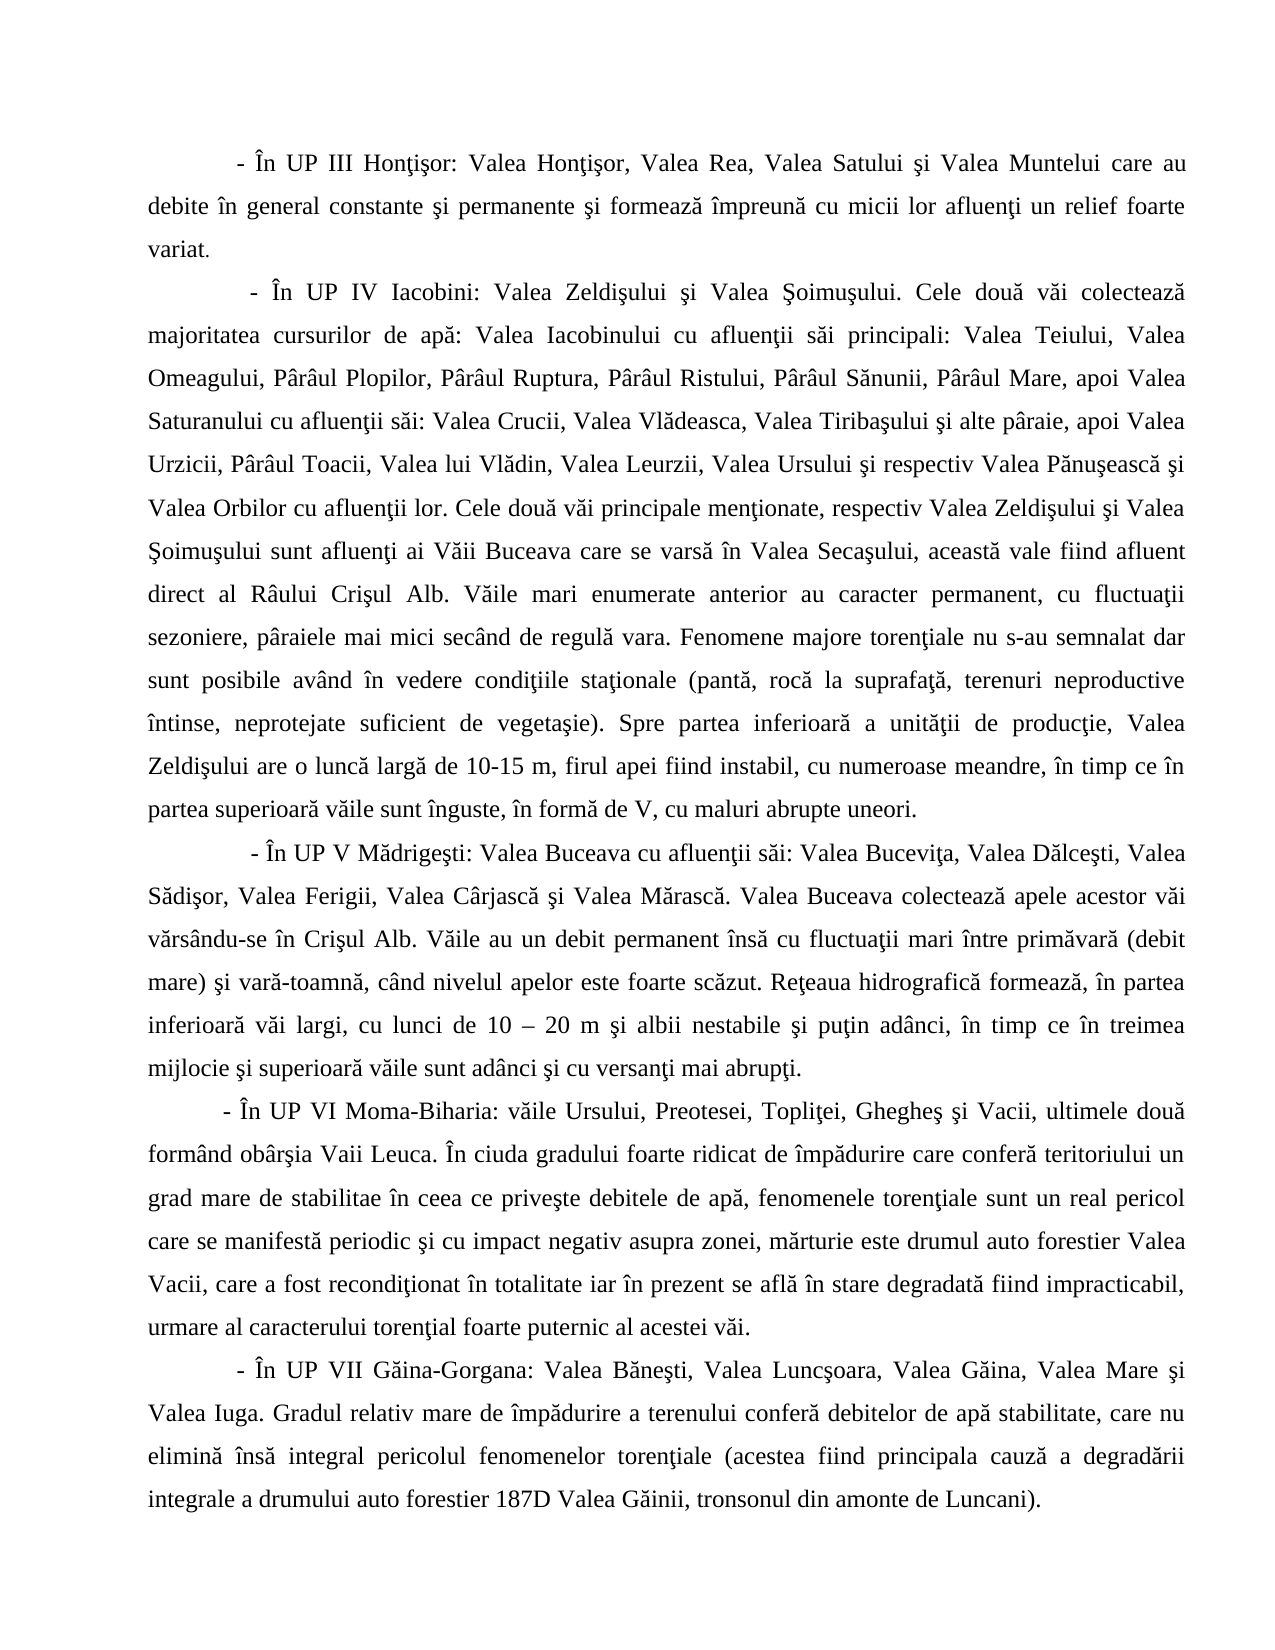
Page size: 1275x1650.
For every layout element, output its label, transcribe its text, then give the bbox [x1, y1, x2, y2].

text - În UP VI Moma-Biharia: văile Ursului, Preotesei, Topliţei, Ghegheş şi Vacii, ultimele două formând obârşia Vaii Leuca. În ciuda gradului foarte ridicat de împădurire care conferă teritoriului un grad mare de stabilitae în ceea ce priveşte debitele de apă, fenomenele torenţiale sunt un real pericol care se manifestă periodic şi cu impact negativ asupra zonei, mărturie este drumul auto forestier Valea Vacii, care a fost recondiţionat în totalitate iar în prezent se află în stare degradată fiind impracticabil, urmare al caracterului torenţial foarte puternic al acestei văi. [148, 1096, 1186, 1341]
text - În UP III Honţişor: Valea Honţişor, Valea Rea, Valea Satului şi Valea Muntelui care au debite în general constante şi permanente şi formează împreună cu micii lor afluenţi un relief foarte variat. [148, 148, 1186, 263]
text - În UP V Mădrigeşti: Valea Buceava cu afluenţii săi: Valea Buceviţa, Valea Dălceşti, Valea Sădişor, Valea Ferigii, Valea Cârjască şi Valea Mărască. Valea Buceava colectează apele acestor văi vărsându-se în Crişul Alb. Văile au un debit permanent însă cu fluctuaţii mari între primăvară (debit mare) şi vară-toamnă, când nivelul apelor este foarte scăzut. Reţeaua hidrografică formează, în partea inferioară văi largi, cu lunci de 10 – 20 m şi albii nestabile şi puţin adânci, în timp ce în treimea mijlocie şi superioară văile sunt adânci şi cu versanţi mai abrupţi. [148, 838, 1186, 1082]
text - În UP IV Iacobini: Valea Zeldişului şi Valea Şoimuşului. Cele două văi colectează majoritatea cursurilor de apă: Valea Iacobinului cu afluenţii săi principali: Valea Teiului, Valea Omeagului, Pârâul Plopilor, Pârâul Ruptura, Pârâul Ristului, Pârâul Sănunii, Pârâul Mare, apoi Valea Saturanului cu afluenţii săi: Valea Crucii, Valea Vlădeasca, Valea Tiribaşului şi alte pâraie, apoi Valea Urzicii, Pârâul Toacii, Valea lui Vlădin, Valea Leurzii, Valea Ursului şi respectiv Valea Pănuşească şi Valea Orbilor cu afluenţii lor. Cele două văi principale menţionate, respectiv Valea Zeldişului şi Valea Şoimuşului sunt afluenţi ai Văii Buceava care se varsă în Valea Secaşului, această vale fiind afluent direct al Râului Crişul Alb. Văile mari enumerate anterior au caracter permanent, cu fluctuaţii sezoniere, pâraiele mai mici secând de regulă vara. Fenomene majore torenţiale nu s-au semnalat dar sunt posibile având în vedere condiţiile staţionale (pantă, rocă la suprafaţă, terenuri neproductive întinse, neprotejate suficient de vegetaşie). Spre partea inferioară a unităţii de producţie, Valea Zeldişului are o luncă largă de 10-15 m, firul apei fiind instabil, cu numeroase meandre, în timp ce în partea superioară văile sunt înguste, în formă de V, cu maluri abrupte uneori. [148, 277, 1186, 823]
text - În UP VII Găina-Gorgana: Valea Băneşti, Valea Luncşoara, Valea Găina, Valea Mare şi Valea Iuga. Gradul relativ mare de împădurire a terenului conferă debitelor de apă stabilitate, care nu elimină însă integral pericolul fenomenelor torenţiale (acestea fiind principala cauză a degradării integrale a drumului auto forestier 187D Valea Găinii, tronsonul din amonte de Luncani). [148, 1355, 1186, 1513]
